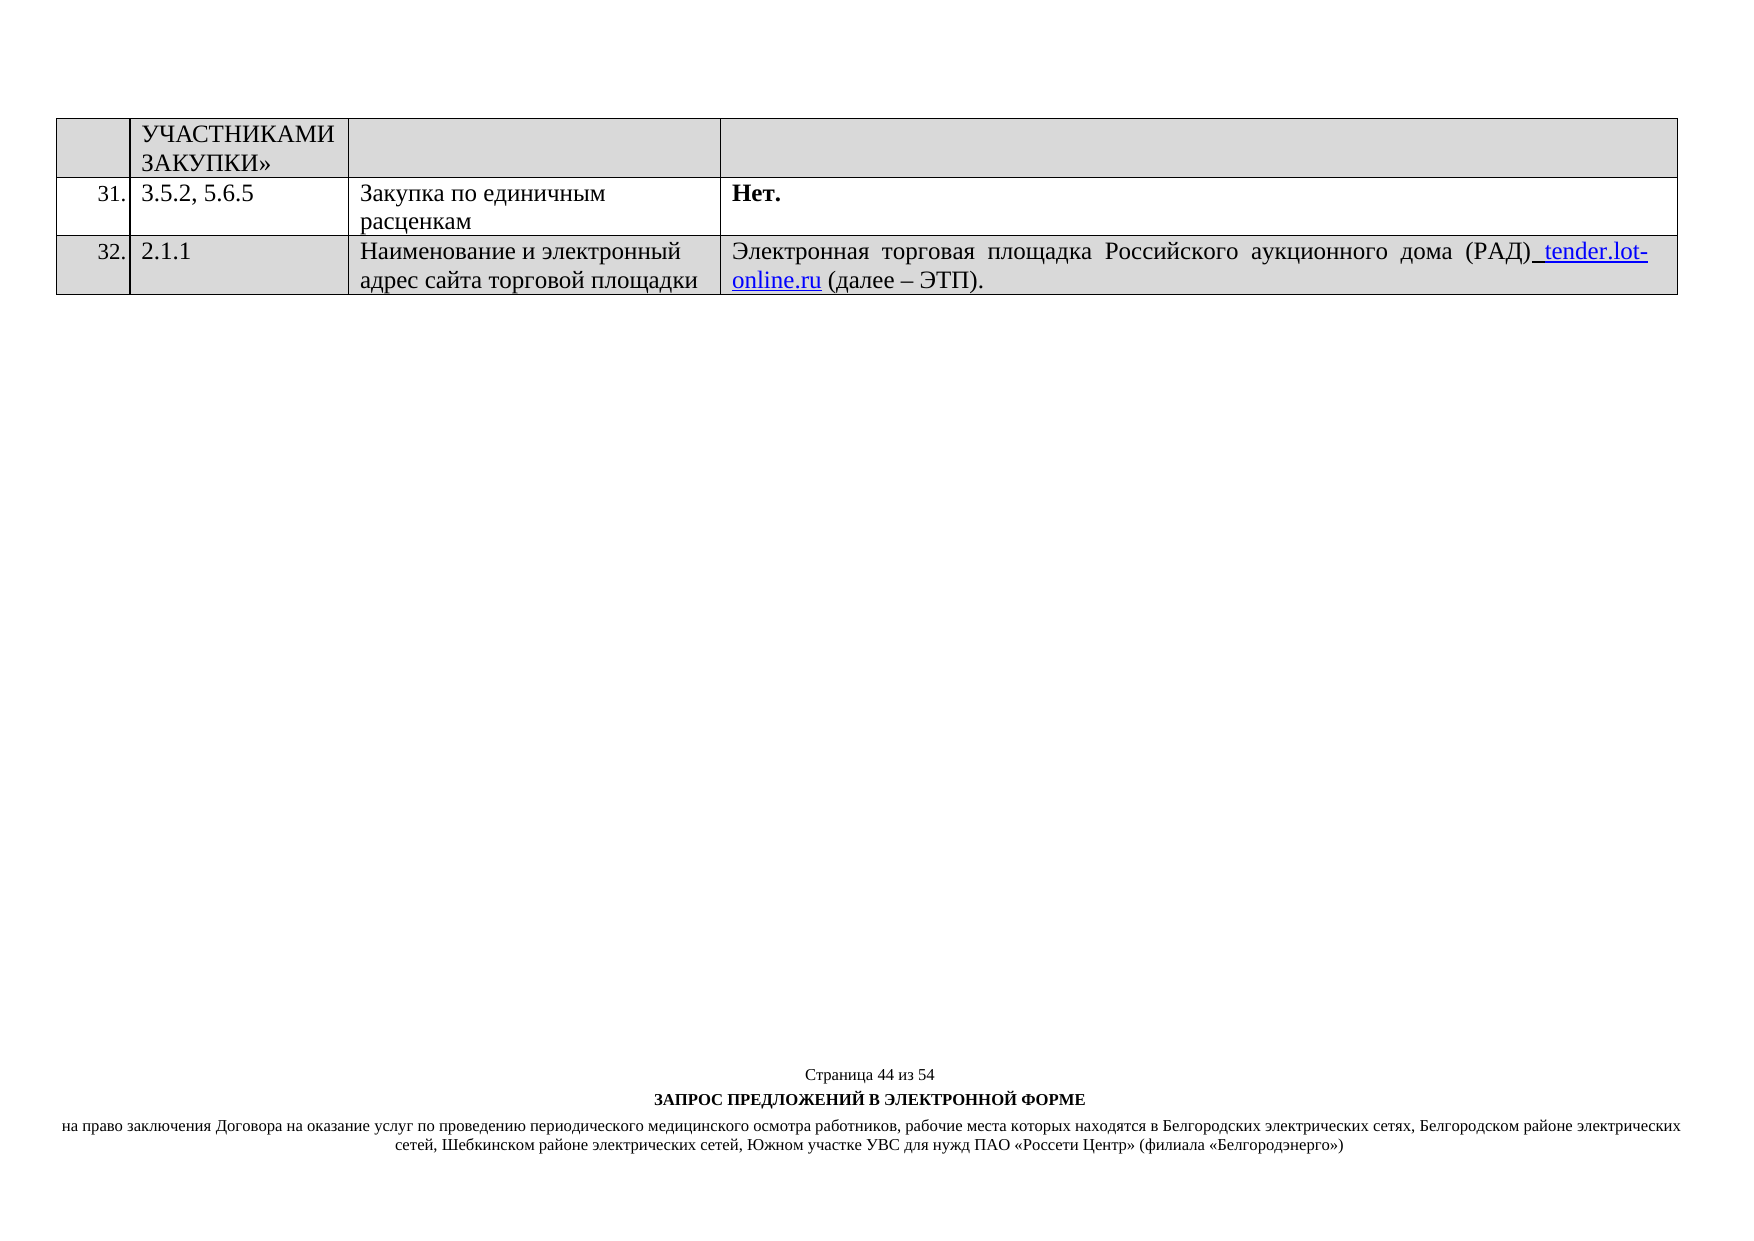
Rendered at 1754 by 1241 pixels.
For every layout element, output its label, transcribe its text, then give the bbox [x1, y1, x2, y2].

table_cell Электронная торговая площадка Российского аукционного дома (РАД) tender.lot-online.ru (далее – ЭТП). [721, 236, 1677, 294]
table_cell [721, 119, 1677, 177]
table_cell [57, 236, 129, 294]
table_cell Наименование и электронный адрес сайта торговой площадки [349, 236, 720, 294]
table_cell 3.5.2, 5.6.5 [131, 178, 348, 235]
table_cell [57, 178, 129, 235]
table_cell 2.1.1 [131, 236, 348, 294]
table_cell Закупка по единичным расценкам [349, 178, 720, 235]
table_cell Нет. [721, 178, 1677, 235]
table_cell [349, 119, 720, 177]
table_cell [131, 119, 348, 177]
table_cell [57, 119, 129, 177]
